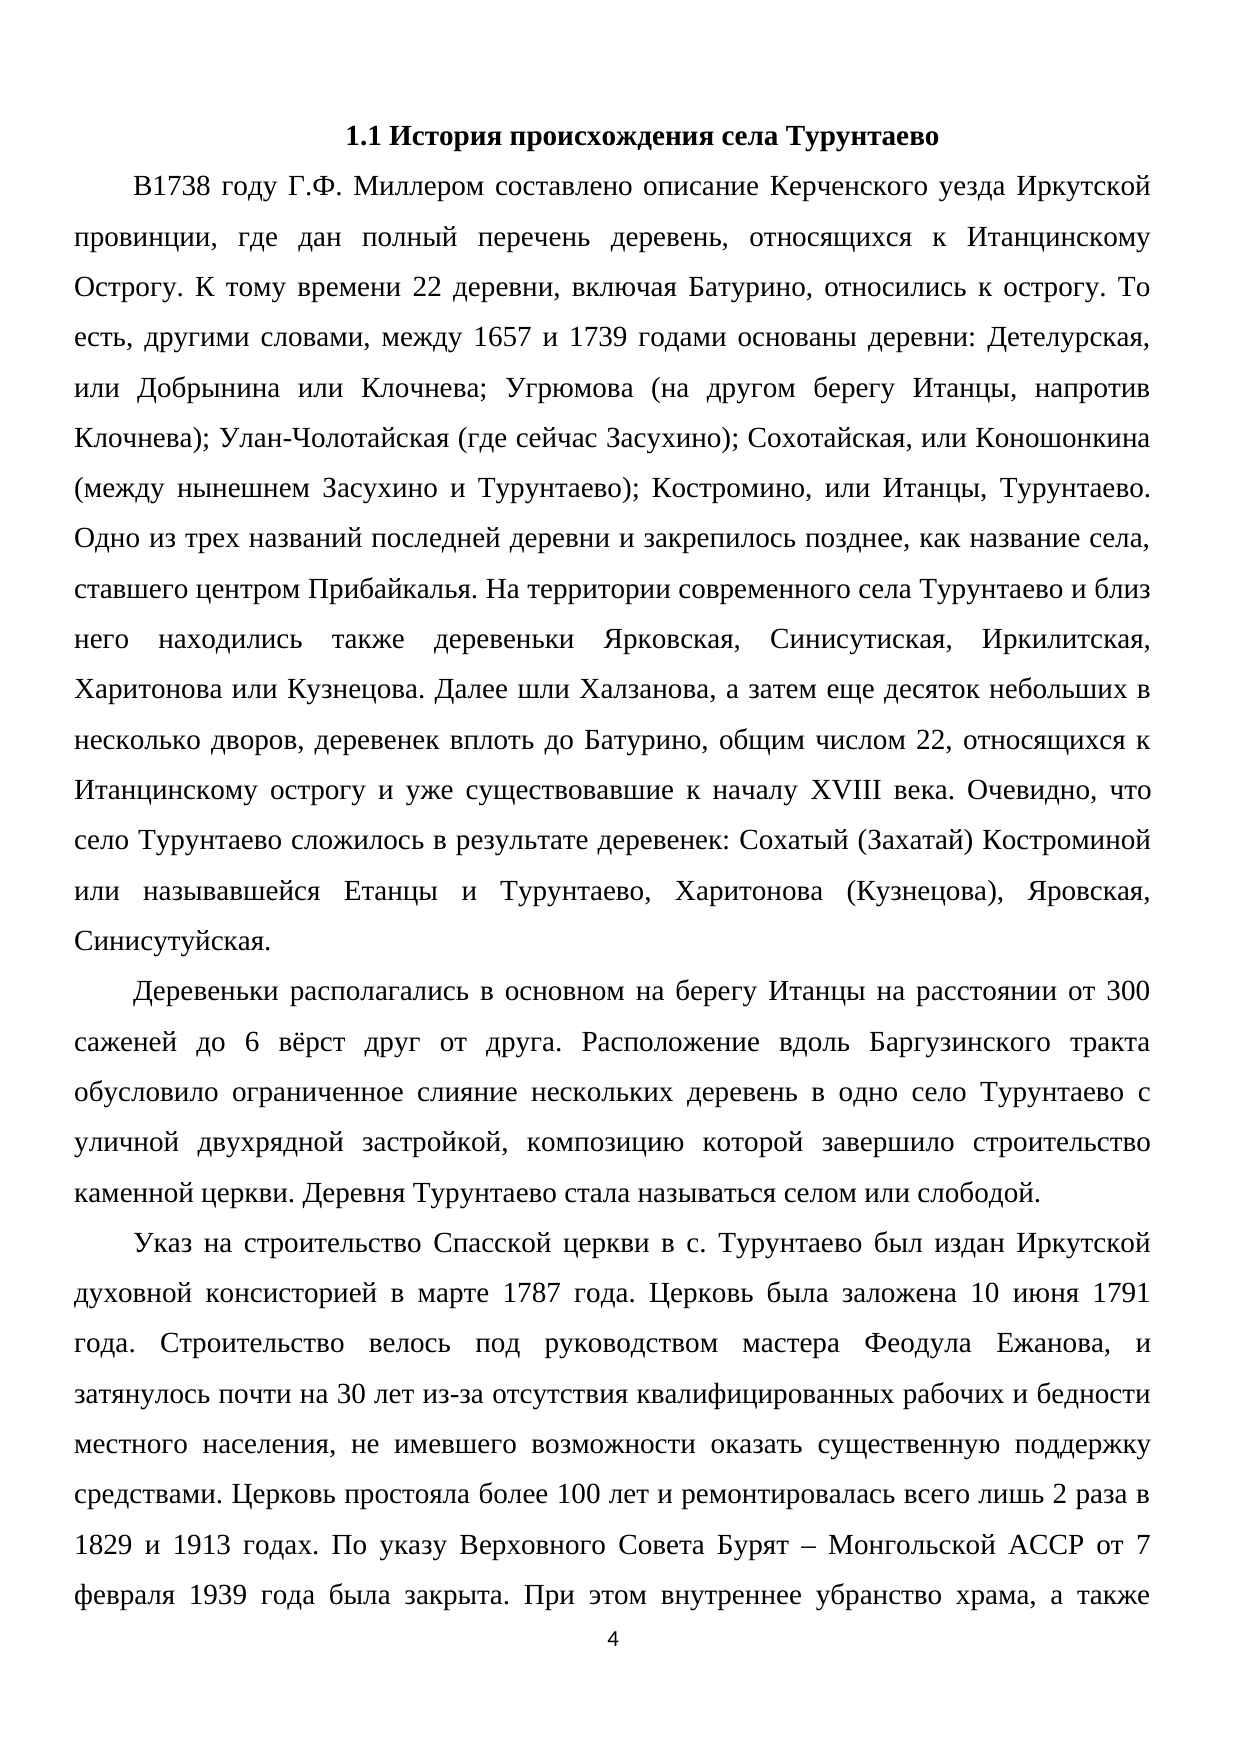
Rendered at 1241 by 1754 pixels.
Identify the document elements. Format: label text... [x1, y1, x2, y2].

text В1738 году Г.Ф. Миллером составлено описание Керченского уезда Иркутской провинции, где дан полный перечень деревень, относящихся к Итанцинскому Острогу. К тому времени 22 деревни, включая Батурино, относились к острогу. То есть, другими словами, между 1657 и 1739 годами основаны деревни: Детелурская, или Добрынина или Клочнева; Угрюмова (на другом берегу Итанцы, напротив Клочнева); Улан-Чолотайская (где сейчас Засухино); Сохотайская, или Коношонкина (между нынешнем Засухино и Турунтаево); Костромино, или Итанцы, Турунтаево. Одно из трех названий последней деревни и закрепилось позднее, как название села, ставшего центром Прибайкалья. На территории современного села Турунтаево и близ него находились также деревеньки Ярковская, Синисутиская, Иркилитская, Харитонова или Кузнецова. Далее шли Халзанова, а затем еще десяток небольших в несколько дворов, деревенек вплоть до Батурино, общим числом 22, относящихся к Итанцинскому острогу и уже существовавшие к началу XVIII века. Очевидно, что село Турунтаево сложилось в результате деревенек: Сохатый (Захатай) Костроминой или называвшейся Етанцы и Турунтаево, Харитонова (Кузнецова), Яровская, Синисутуйская. [74, 168, 1152, 957]
text 1.1 История происхождения села Турунтаево [74, 118, 1152, 152]
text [74, 1225, 1152, 1611]
text Деревеньки располагались в основном на берегу Итанцы на расстоянии от 300 саженей до 6 вёрст друг от друга. Расположение вдоль Баргузинского тракта обусловило ограниченное слияние нескольких деревень в одно село Турунтаево с уличной двухрядной застройкой, композицию которой завершило строительство каменной церкви. Деревня Турунтаево стала называться селом или слободой. [74, 973, 1152, 1208]
